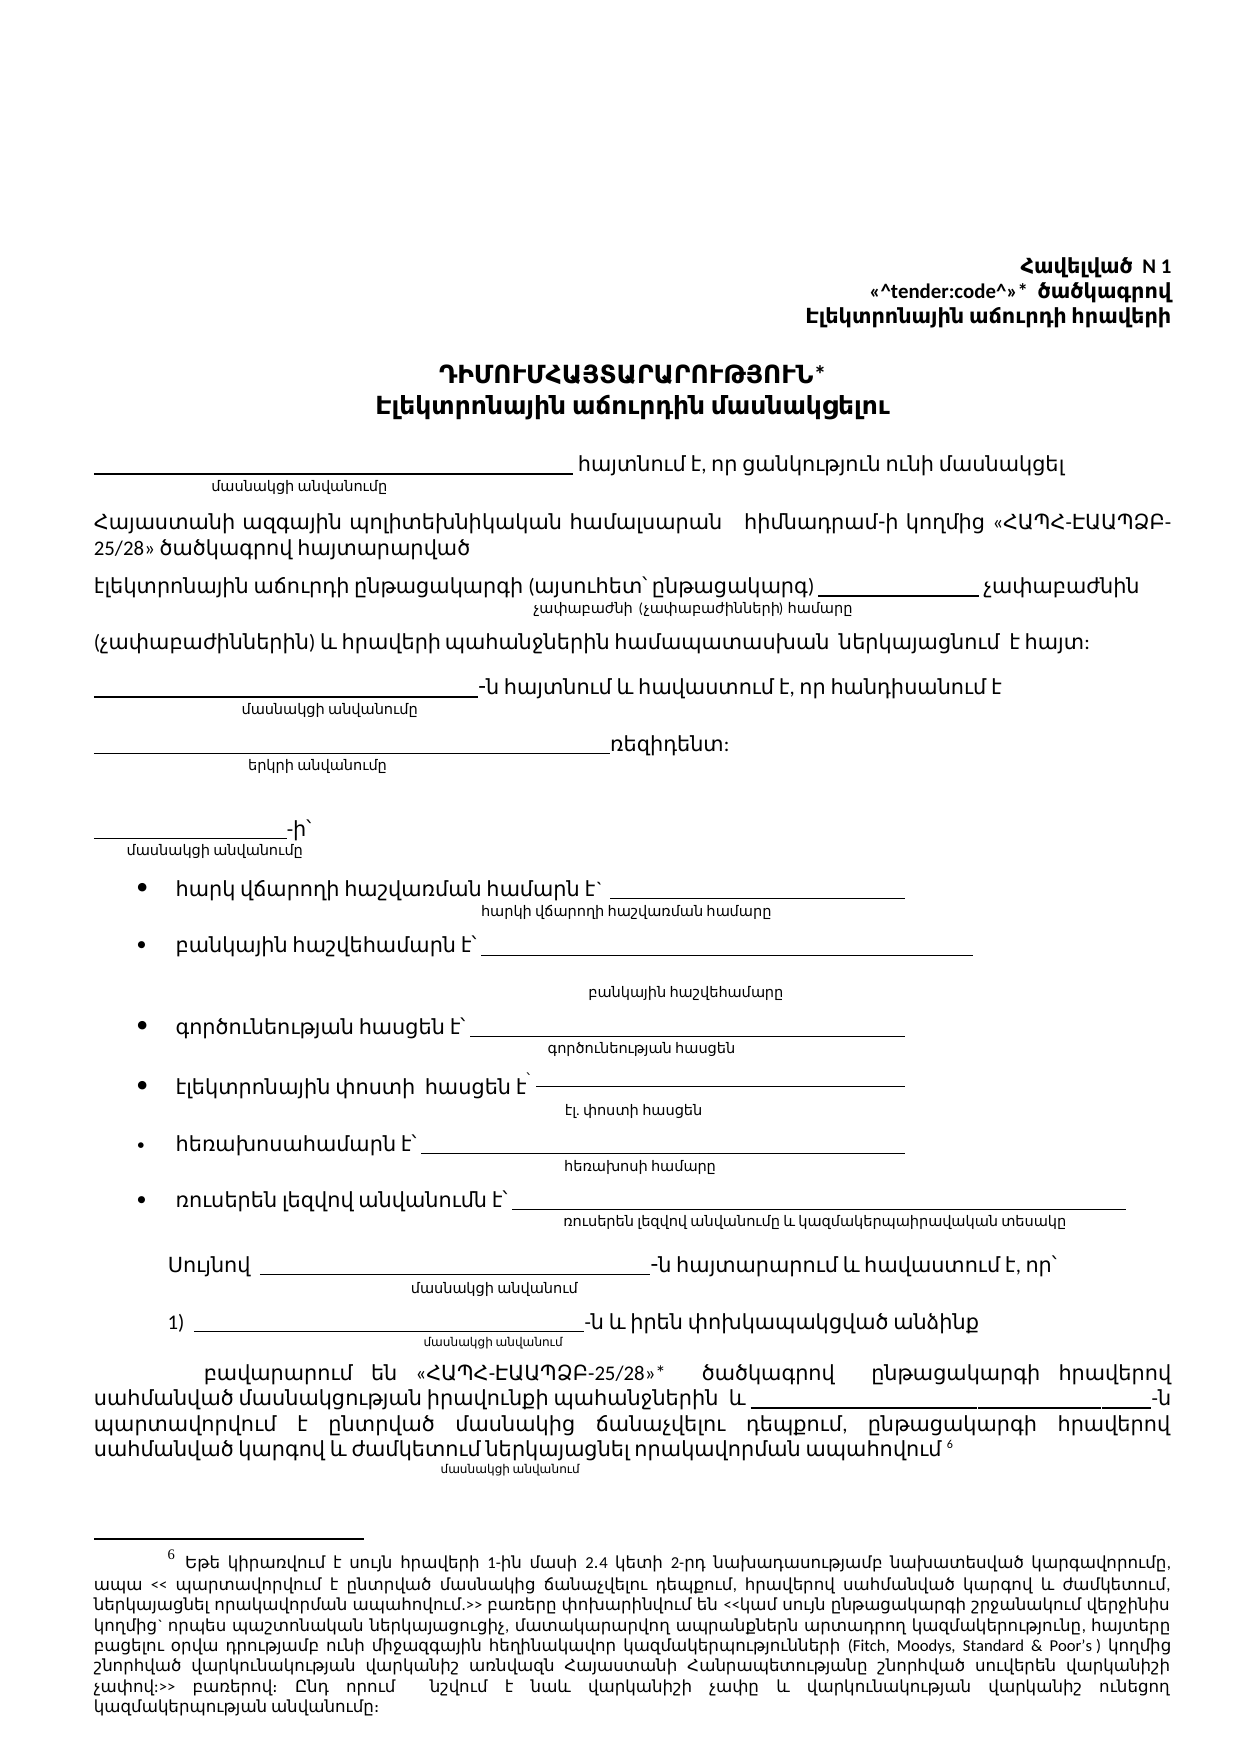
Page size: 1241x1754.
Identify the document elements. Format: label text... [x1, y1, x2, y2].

list ռուսերեն լեզվով անվանումն է՝ [138, 1187, 1171, 1213]
text մասնակցի անվանումը [94, 841, 1171, 872]
text Էլեկտրոնային աճուրդի հրավերի [94, 304, 1171, 329]
text Սույնով -ն հայտարարում և հավաստում է, որ՝ [94, 1248, 1171, 1279]
text բանկային հաշվեհամարը [94, 983, 1171, 1014]
text էլ. փոստի հասցեն [94, 1101, 1171, 1131]
text հարկի վճարողի հաշվառման համարը [94, 902, 1171, 933]
text էլեկտրոնային աճուրդի ընթացակարգի (այսուհետ՝ ընթացակարգ) չափաբաժնին [94, 573, 1171, 599]
text հեռախոսի համարը [462, 1157, 1171, 1187]
text -ի՝ [94, 816, 1171, 841]
text ռեզիդենտ: [94, 731, 1171, 756]
text (չափաբաժիններին) և հրավերի պահանջներին համապատասխան ներկայացնում է հայտ: [94, 629, 1171, 655]
text չափաբաժնի (չափաբաժինների) համարը [94, 599, 1171, 629]
list հեռախոսահամարն է՝ [138, 1131, 1171, 1157]
text «^tender:code^»* ծածկագրով [94, 278, 1171, 304]
list էլեկտրոնային փոստի հասցեն է՝ [138, 1070, 1171, 1101]
text գործունեության հասցեն [94, 1040, 1171, 1070]
text ԴԻՄՈՒՄՀԱՅՏԱՐԱՐՈՒԹՅՈՒՆ* [94, 360, 1171, 390]
list գործունեության հասցեն է՝ [138, 1014, 1171, 1040]
list բանկային հաշվեհամարն է՝ [138, 933, 1171, 983]
text Հավելված N 1 [94, 253, 1171, 278]
text մասնակցի անվանում [94, 1462, 1171, 1487]
text բավարարում են «ՀԱՊՀ-ԷԱԱՊՁԲ-25/28»* ծածկագրով ընթացակարգի հրավերով սահմանված մասնակցության իրավունքի պահանջներին և -ն պարտավորվում է ընտրված մասնակից ճանաչվելու դեպքում, ընթացակարգի հրավերով սահմանված կարգով և ժամկետում ներկայացնել որակավորման ապահովում [94, 1360, 1171, 1462]
text Հայաստանի ազգային պոլիտեխնիկական համալսարան հիմնադրամ-ի կողմից «ՀԱՊՀ-ԷԱԱՊՁԲ-25/28» ծածկագրով հայտարարված [94, 507, 1171, 561]
text մասնակցի անվանումը [94, 477, 1171, 507]
text հայտնում է, որ ցանկություն ունի մասնակցել [94, 451, 1171, 477]
subtitle Էլեկտրոնային աճուրդին մասնակցելու [94, 390, 1171, 421]
text 1) -ն և իրեն փոխկապակցված անձինք [94, 1309, 1171, 1335]
text ռուսերեն լեզվով անվանումը և կազմակերպաիրավական տեսակը [94, 1213, 1171, 1243]
text մասնակցի անվանում [94, 1335, 1171, 1360]
text մասնակցի անվանում [94, 1279, 1171, 1309]
text մասնակցի անվանումը [94, 701, 1171, 731]
list հարկ վճարողի հաշվառման համարն է` [138, 872, 1171, 902]
text -ն հայտնում և հավաստում է, որ հանդիսանում է [94, 670, 1171, 701]
text երկրի անվանումը [94, 756, 1171, 787]
